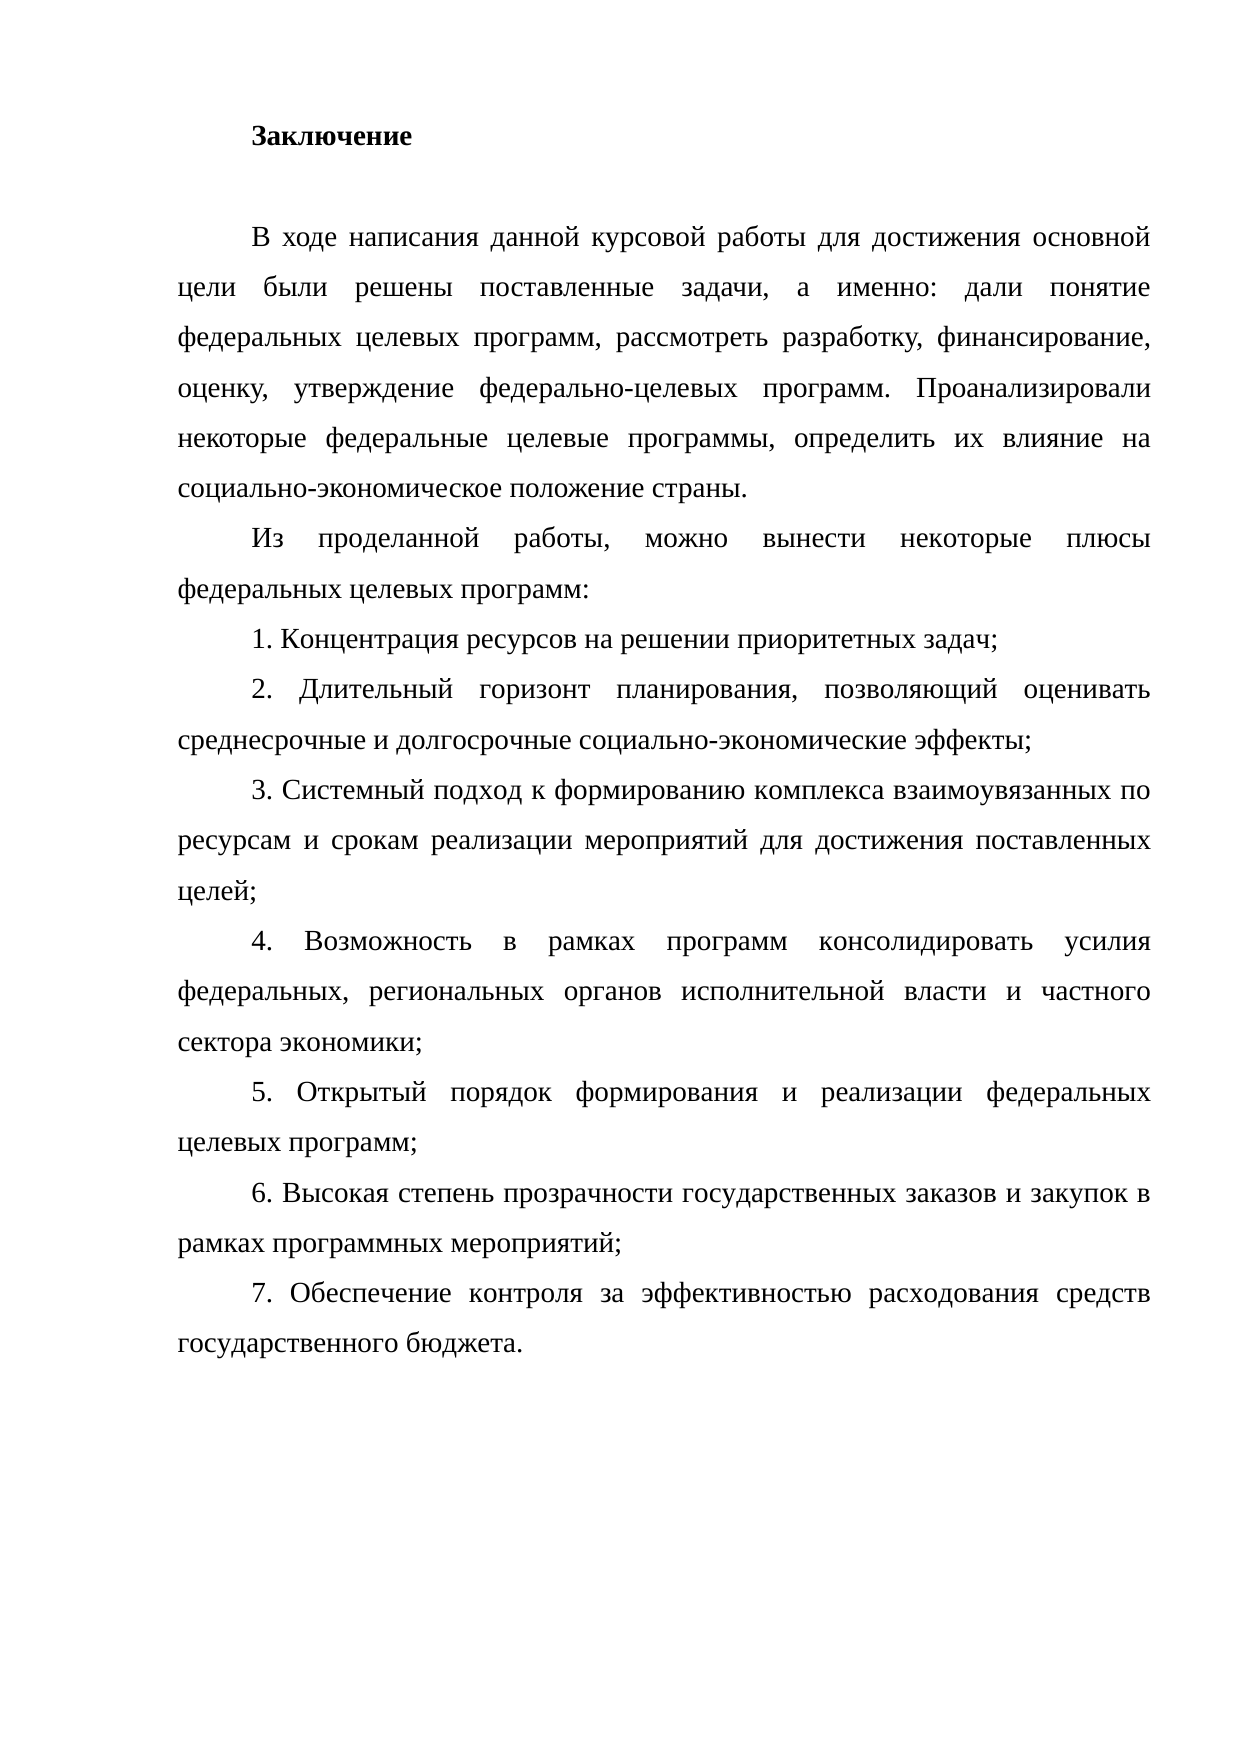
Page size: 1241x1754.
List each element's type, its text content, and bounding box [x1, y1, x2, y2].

text 5. Открытый порядок формирования и реализации федеральных целевых программ; [177, 1074, 1152, 1158]
text 4. Возможность в рамках программ консолидировать усилия федеральных, региональных органов исполнительной власти и частного сектора экономики; [177, 923, 1152, 1057]
text 6. Высокая степень прозрачности государственных заказов и закупок в рамках программных мероприятий; [177, 1175, 1152, 1258]
text 2. Длительный горизонт планирования, позволяющий оценивать среднесрочные и долгосрочные социально-экономические эффекты; [177, 672, 1152, 755]
text 7. Обеспечение контроля за эффективностью расходования средств государственного бюджета. [177, 1275, 1152, 1359]
text Заключение [177, 118, 1152, 152]
text 3. Системный подход к формированию комплекса взаимоувязанных по ресурсам и срокам реализации мероприятий для достижения поставленных целей; [177, 772, 1152, 906]
text Из проделанной работы, можно вынести некоторые плюсы федеральных целевых программ: [177, 521, 1152, 604]
text В ходе написания данной курсовой работы для достижения основной цели были решены поставленные задачи, а именно: дали понятие федеральных целевых программ, рассмотреть разработку, финансирование, оценку, утверждение федерально-целевых программ. Проанализировали некоторые федеральные целевые программы, определить их влияние на социально-экономическое положение страны. [177, 219, 1152, 504]
text 1. Концентрация ресурсов на решении приоритетных задач; [177, 621, 1152, 655]
